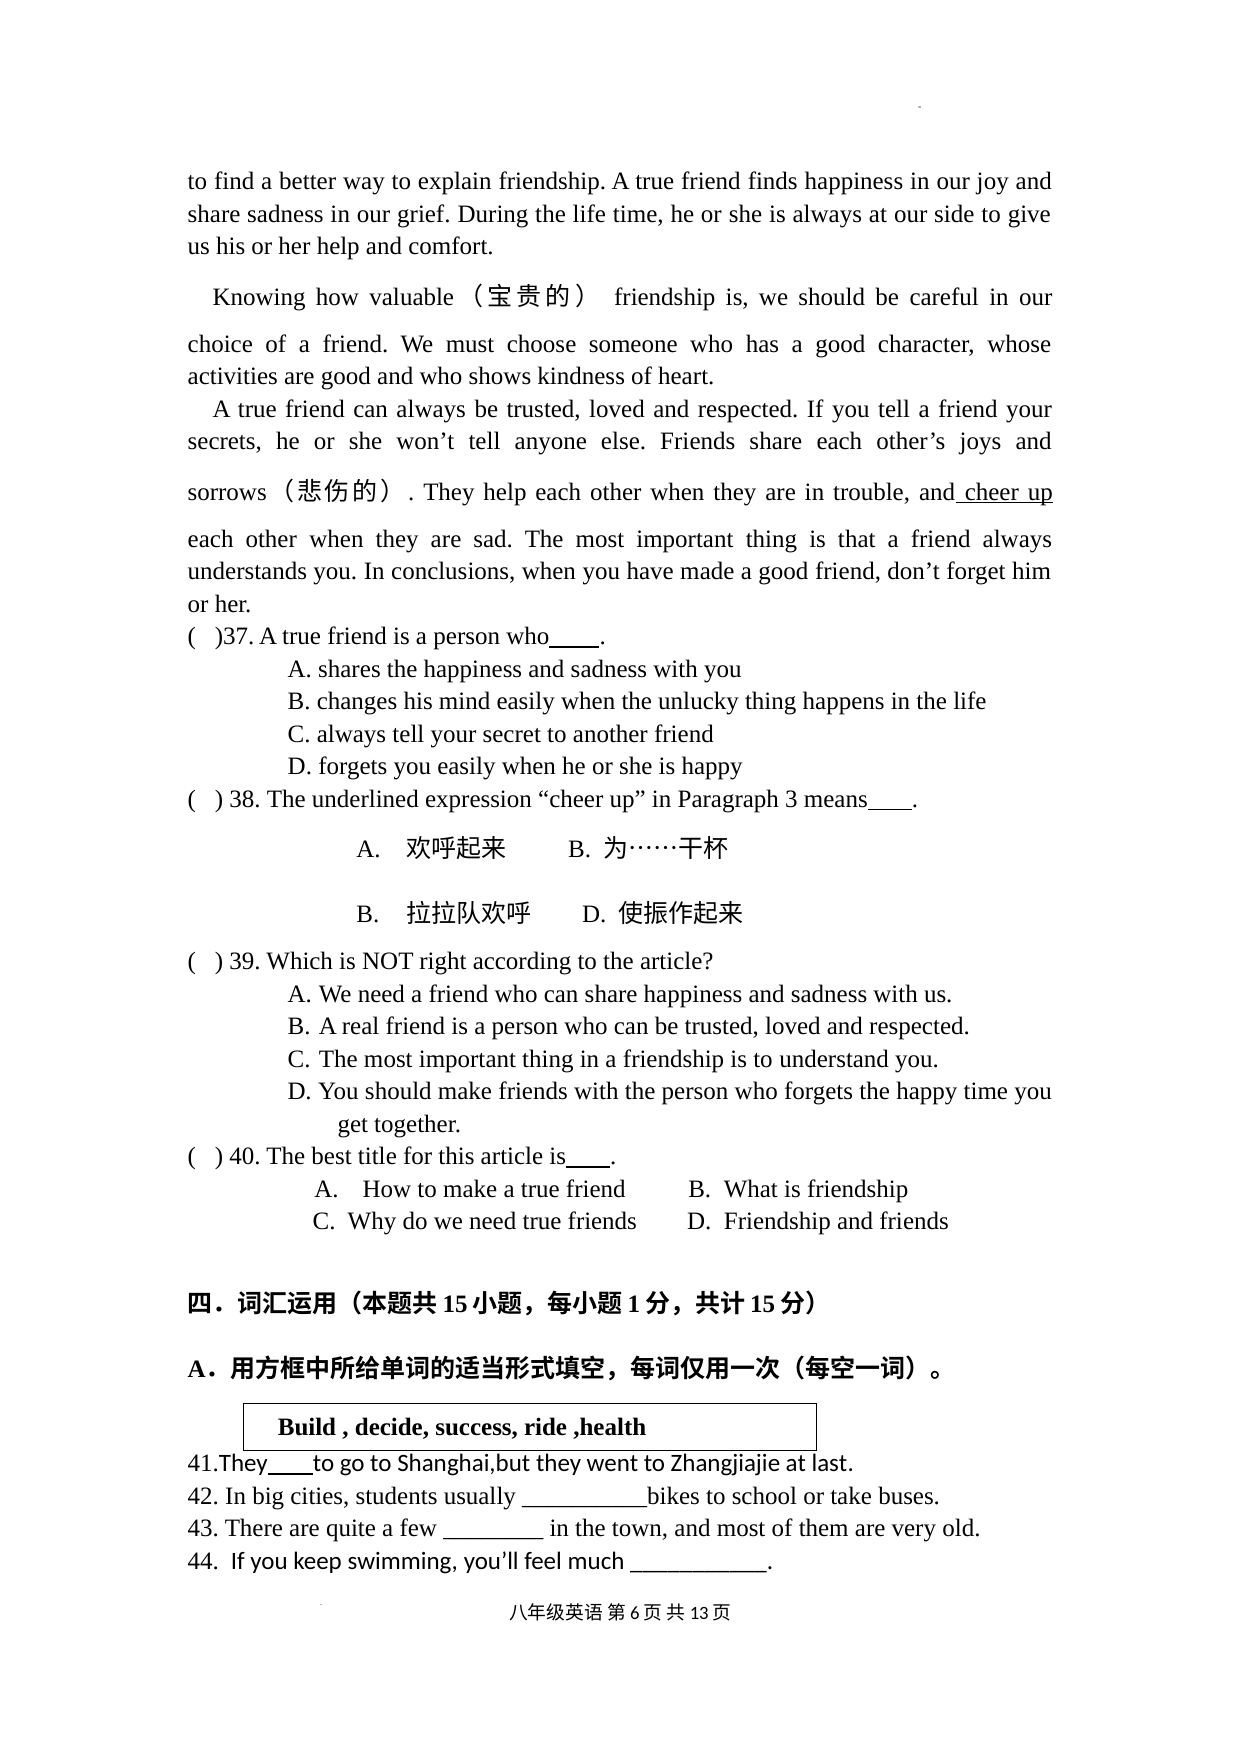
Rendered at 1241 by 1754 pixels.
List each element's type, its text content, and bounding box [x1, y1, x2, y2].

text D. forgets you easily when he or she is happy [187, 749, 1053, 782]
list 欢呼起来 B. 为……干杯 [356, 814, 1053, 879]
text A. shares the happiness and sadness with you [187, 652, 1053, 684]
text A true friend can always be trusted, loved and respected. If you tell a friend your secrets, he or she won’t tell anyone else. Friends share each other’s joys and sorrows（悲伤的）. They help each other when they are in trouble, and cheer up each other when they are sad. The most important thing is that a friend always understands you. In conclusions, when you have made a good friend, don’t forget him or her. [187, 392, 1053, 619]
text A. We need a friend who can share happiness and sadness with us. [187, 977, 1053, 1009]
text A．用方框中所给单词的适当形式填空，每词仅用一次（每空一词）。 [187, 1334, 1053, 1399]
list 拉拉队欢呼 D. 使振作起来 [356, 879, 1053, 944]
text ( ) 38. The underlined expression “cheer up” in Paragraph 3 means . [187, 782, 1053, 814]
text C. always tell your secret to another friend [187, 717, 1053, 749]
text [187, 164, 1053, 262]
text 43. There are quite a few ________ in the town, and most of them are very old. [187, 1511, 1053, 1544]
text 42. In big cities, students usually __________bikes to school or take buses. [187, 1479, 1053, 1511]
text C. Why do we need true friends D. Friendship and friends [187, 1204, 1053, 1237]
text Knowing how valuable（宝贵的） friendship is, we should be careful in our choice of a friend. We must choose someone who has a good character, whose activities are good and who shows kindness of heart. [187, 262, 1053, 392]
text B. changes his mind easily when the unlucky thing happens in the life [187, 684, 1053, 717]
text A. How to make a true friend B. What is friendship [314, 1172, 1053, 1204]
text 44. If you keep swimming, you’ll feel much ___________. [187, 1544, 1053, 1576]
text D. You should make friends with the person who forgets the happy time you get together. [287, 1074, 1053, 1139]
text B. A real friend is a person who can be trusted, loved and respected. [187, 1009, 1053, 1042]
text 41.They to go to Shanghai,but they went to Zhangjiajie at last. [187, 1446, 1053, 1479]
text ( ) 40. The best title for this article is . [187, 1139, 1053, 1172]
text ( ) 39. Which is NOT right according to the article? [187, 944, 1053, 977]
text 四．词汇运用（本题共15小题，每小题1分，共计15分） [187, 1269, 1053, 1334]
text C. The most important thing in a friendship is to understand you. [187, 1042, 1053, 1074]
text ( )37. A true friend is a person who . [187, 619, 1053, 652]
